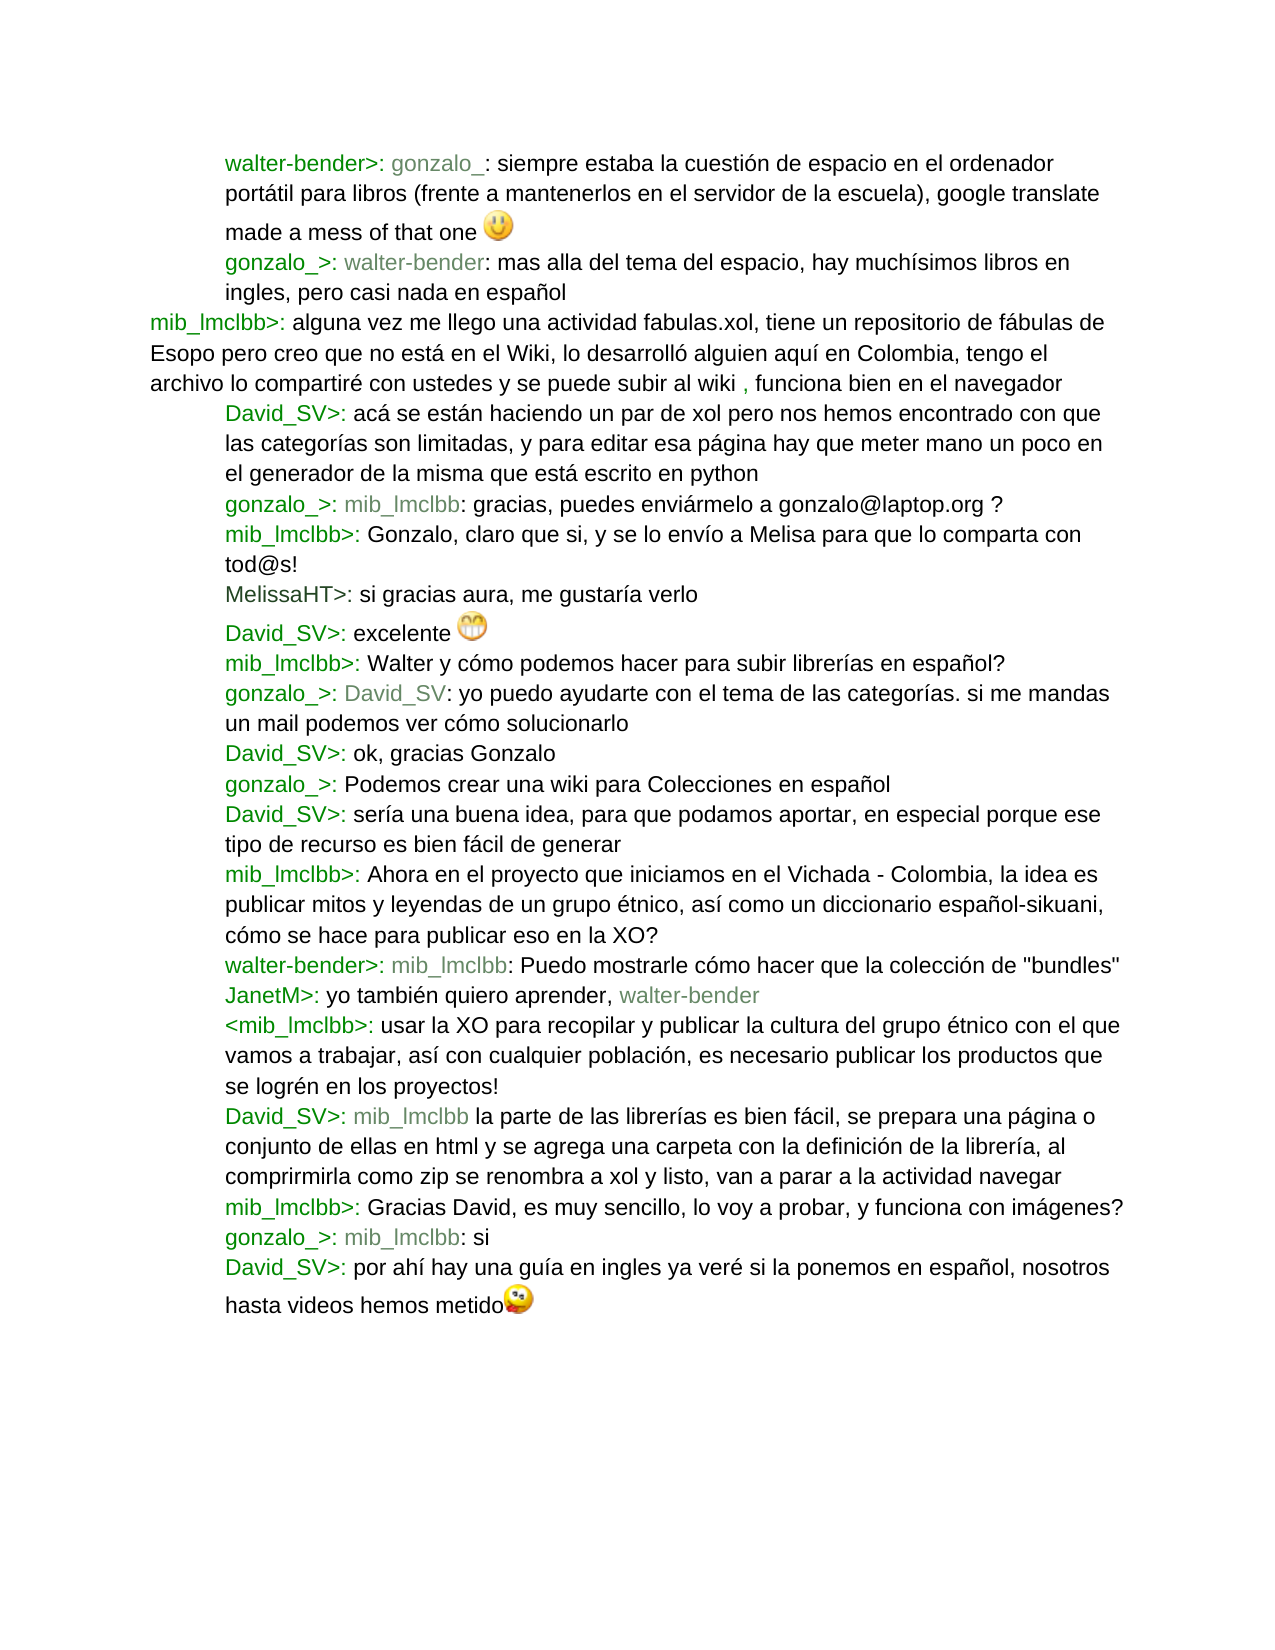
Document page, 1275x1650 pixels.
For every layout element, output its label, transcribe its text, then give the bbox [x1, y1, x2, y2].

text gonzalo_>: mib_lmclbb: gracias, puedes enviármelo a gonzalo@laptop.org ? [150, 491, 1125, 517]
text <mib_lmclbb>: usar la XO para recopilar y publicar la cultura del grupo étnico con el que vamos a trabajar, así con cualquier población, es necesario publicar los productos que se logrén en los proyectos! [225, 1012, 1125, 1099]
text David_SV>: mib_lmclbb la parte de las librerías es bien fácil, se prepara una página o conjunto de ellas en html y se agrega una carpeta con la definición de la librería, al comprirmirla como zip se renombra a xol y listo, van a parar a la actividad navegar [225, 1103, 1125, 1190]
text JanetM>: yo también quiero aprender, walter-bender [150, 982, 1125, 1008]
picture [457, 611, 488, 641]
text mib_lmclbb>: Gonzalo, claro que si, y se lo envío a Melisa para que lo comparta con tod@s! [225, 521, 1125, 577]
picture [483, 210, 514, 241]
text gonzalo_>: Podemos crear una wiki para Colecciones en español [150, 771, 1125, 797]
text gonzalo_>: walter-bender: mas alla del tema del espacio, hay muchísimos libros en ingles, pero casi nada en español [225, 249, 1125, 305]
text David_SV>: sería una buena idea, para que podamos aportar, en especial porque ese tipo de recurso es bien fácil de generar [225, 801, 1125, 857]
text walter-bender>: mib_lmclbb: Puedo mostrarle cómo hacer que la colección de "bundles" [150, 952, 1125, 978]
text mib_lmclbb>: Gracias David, es muy sencillo, lo voy a probar, y funciona con imágenes? [225, 1193, 1125, 1220]
text gonzalo_>: David_SV: yo puedo ayudarte con el tema de las categorías. si me mandas un mail podemos ver cómo solucionarlo [225, 680, 1125, 737]
text David_SV>: ok, gracias Gonzalo [150, 740, 1125, 767]
text MelissaHT>: si gracias aura, me gustaría verlo [150, 581, 1125, 607]
text David_SV>: excelente [150, 611, 1125, 646]
text David_SV>: acá se están haciendo un par de xol pero nos hemos encontrado con que las categorías son limitadas, y para editar esa página hay que meter mano un poco en el generador de la misma que está escrito en python [225, 400, 1125, 487]
picture [503, 1284, 534, 1314]
text gonzalo_>: mib_lmclbb: si [225, 1224, 1125, 1250]
text mib_lmclbb>: Ahora en el proyecto que iniciamos en el Vichada - Colombia, la idea es publicar mitos y leyendas de un grupo étnico, así como un diccionario español-sikuani, cómo se hace para publicar eso en la XO? [225, 861, 1125, 948]
text David_SV>: por ahí hay una guía en ingles ya veré si la ponemos en español, nosotros hasta videos hemos metido [225, 1254, 1125, 1319]
text mib_lmclbb>: alguna vez me llego una actividad fabulas.xol, tiene un repositorio de fábulas de Esopo pero creo que no está en el Wiki, lo desarrolló alguien aquí en Colombia, tengo el archivo lo compartiré con ustedes y se puede subir al wiki , funciona bien en el navegador [150, 309, 1125, 396]
text walter-bender>: gonzalo_: siempre estaba la cuestión de espacio en el ordenador portátil para libros (frente a mantenerlos en el servidor de la escuela), google translate made a mess of that one [225, 150, 1125, 245]
text mib_lmclbb>: Walter y cómo podemos hacer para subir librerías en español? [150, 650, 1125, 676]
